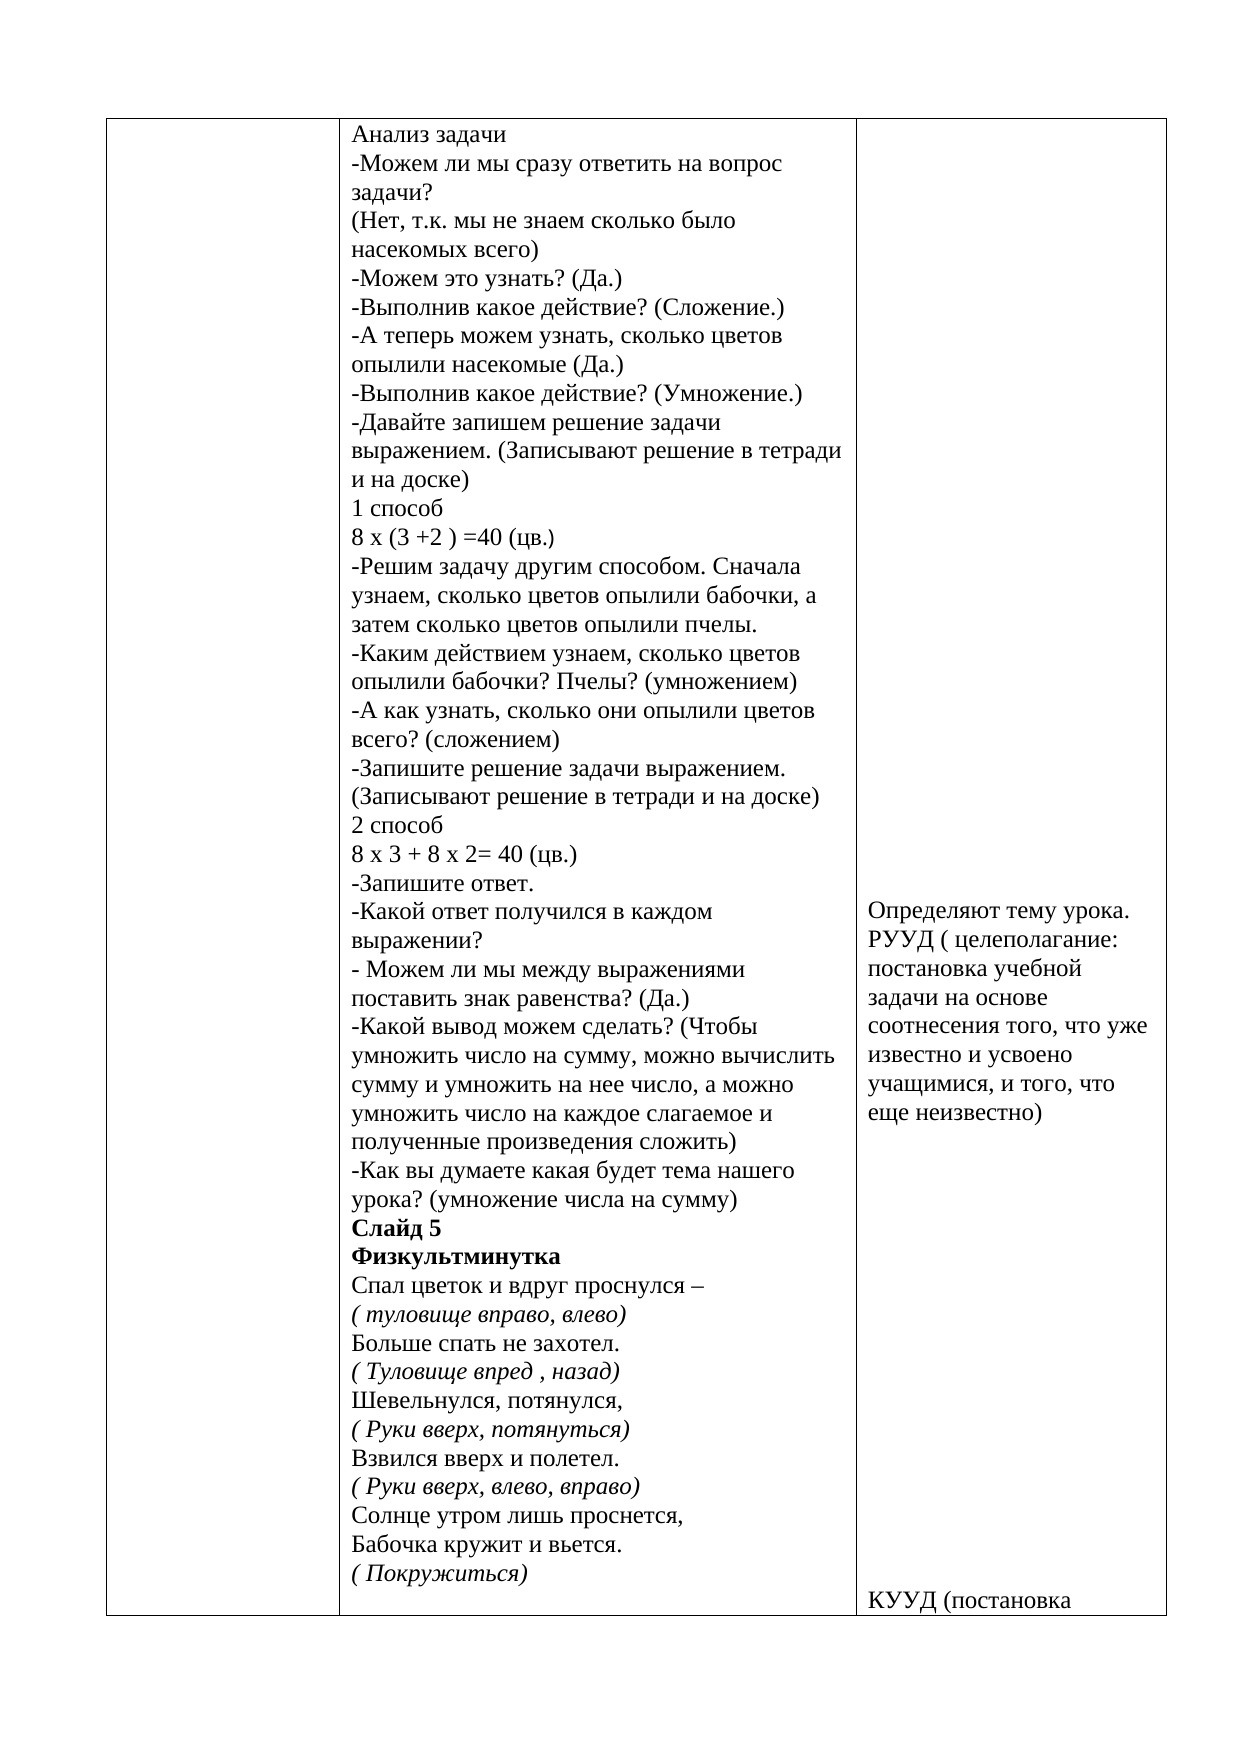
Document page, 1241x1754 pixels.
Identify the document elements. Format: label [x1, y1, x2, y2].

table_cell [857, 119, 1166, 1615]
table_cell [107, 119, 339, 1615]
table_cell [340, 119, 856, 1615]
